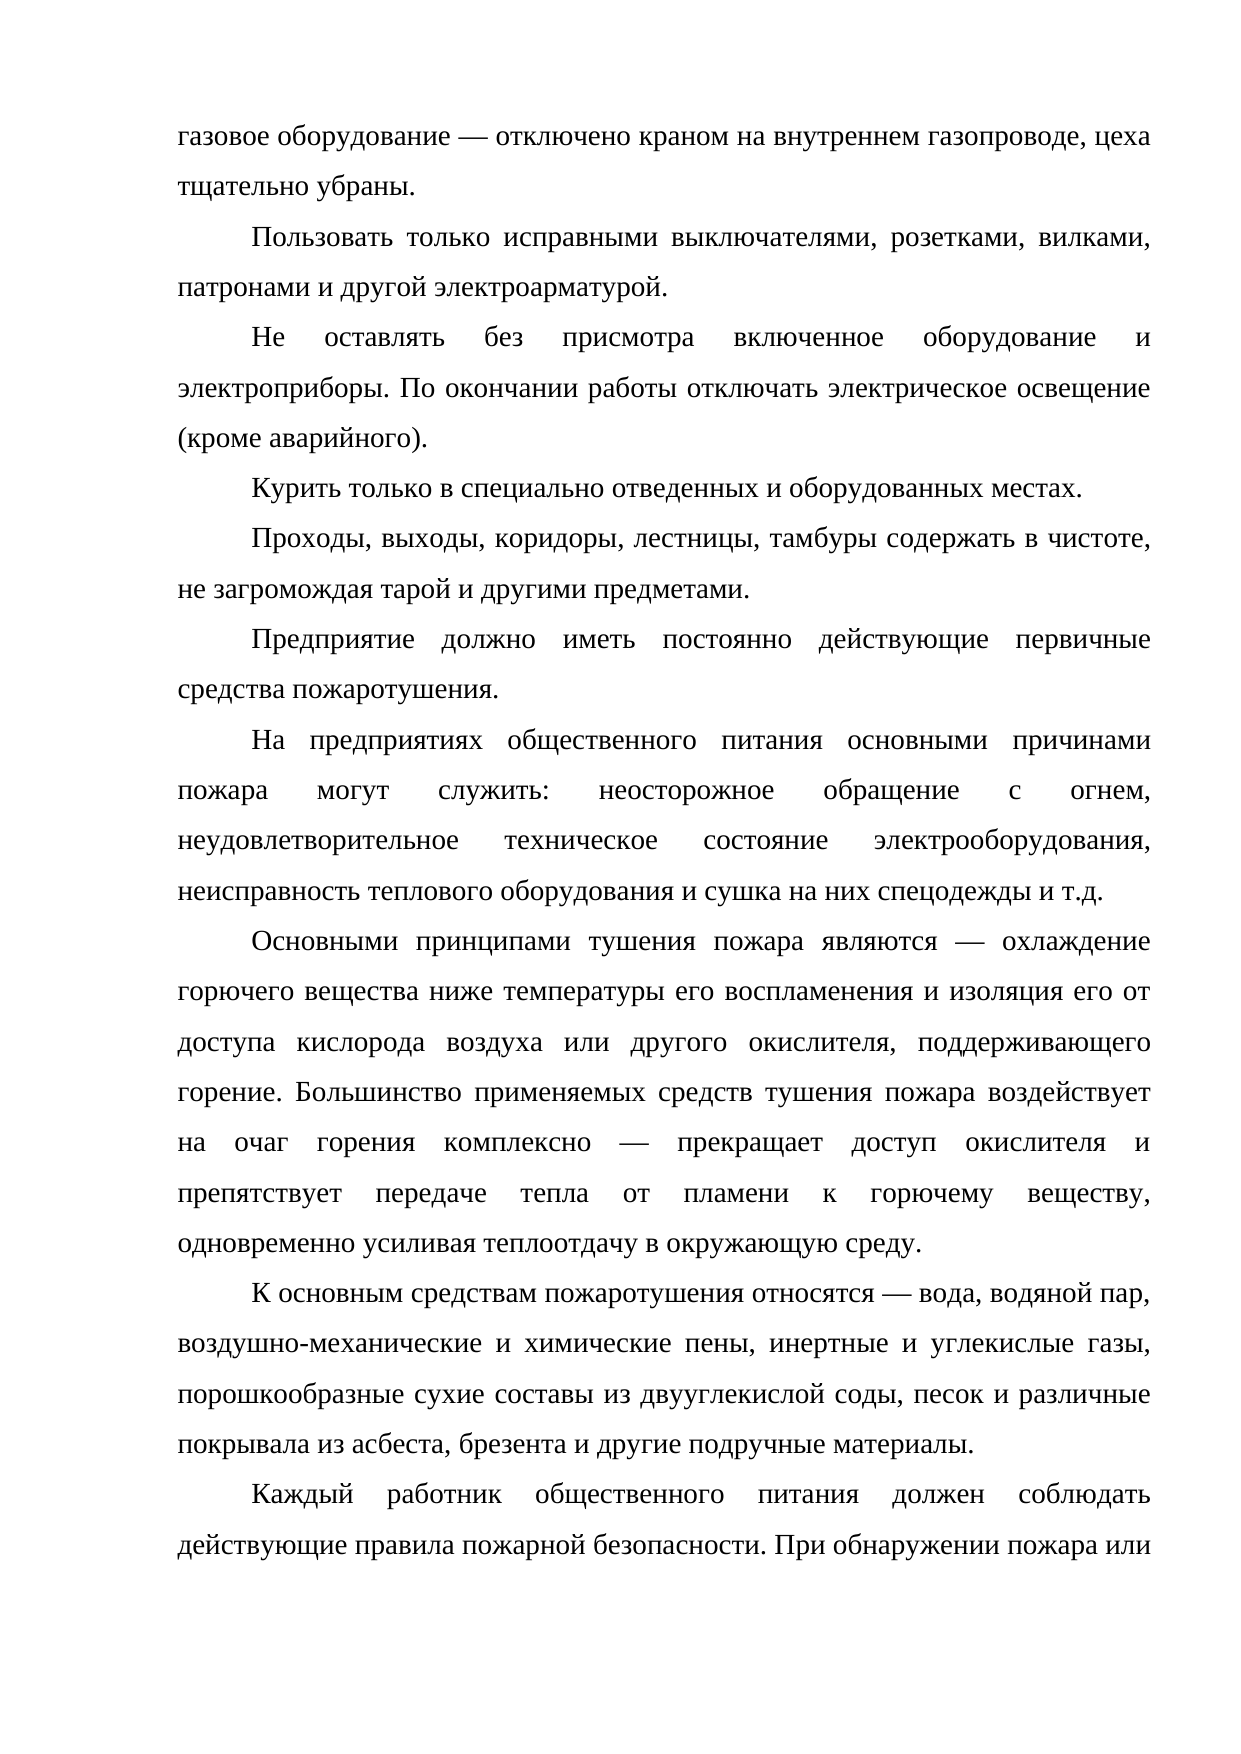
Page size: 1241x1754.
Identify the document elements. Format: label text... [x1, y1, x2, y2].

text Основными принципами тушения пожара являются — охлаждение горючего вещества ниже температуры его воспламенения и изоляция его от доступа кислорода воздуха или другого окислителя, поддерживающего горение. Большинство применяемых средств тушения пожара воздействует на очаг горения комплексно — прекращает доступ окислителя и препятствует передаче тепла от пламени к горючему веществу, одновременно усиливая теплоотдачу в окружающую среду. [177, 923, 1152, 1258]
text Предприятие должно иметь постоянно действующие первичные средства пожаротушения. [177, 621, 1152, 705]
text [177, 118, 1152, 202]
text Курить только в специально отведенных и оборудованных местах. [177, 470, 1152, 504]
text К основным средствам пожаротушения относятся — вода, водяной пар, воздушно-механические и химические пены, инертные и углекислые газы, порошкообразные сухие составы из двууглекислой соды, песок и различные покрывала из асбеста, брезента и другие подручные материалы. [177, 1275, 1152, 1460]
text Пользовать только исправными выключателями, розетками, вилками, патронами и другой электроарматурой. [177, 219, 1152, 303]
text Проходы, выходы, коридоры, лестницы, тамбуры содержать в чистоте, не загромождая тарой и другими предметами. [177, 521, 1152, 604]
text Не оставлять без присмотра включенное оборудование и электроприборы. По окончании работы отключать электрическое освещение (кроме аварийного). [177, 319, 1152, 453]
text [177, 1477, 1152, 1560]
text На предприятиях общественного питания основными причинами пожара могут служить: неосторожное обращение с огнем, неудовлетворительное техническое состояние электрооборудования, неисправность теплового оборудования и сушка на них спецодежды и т.д. [177, 722, 1152, 906]
